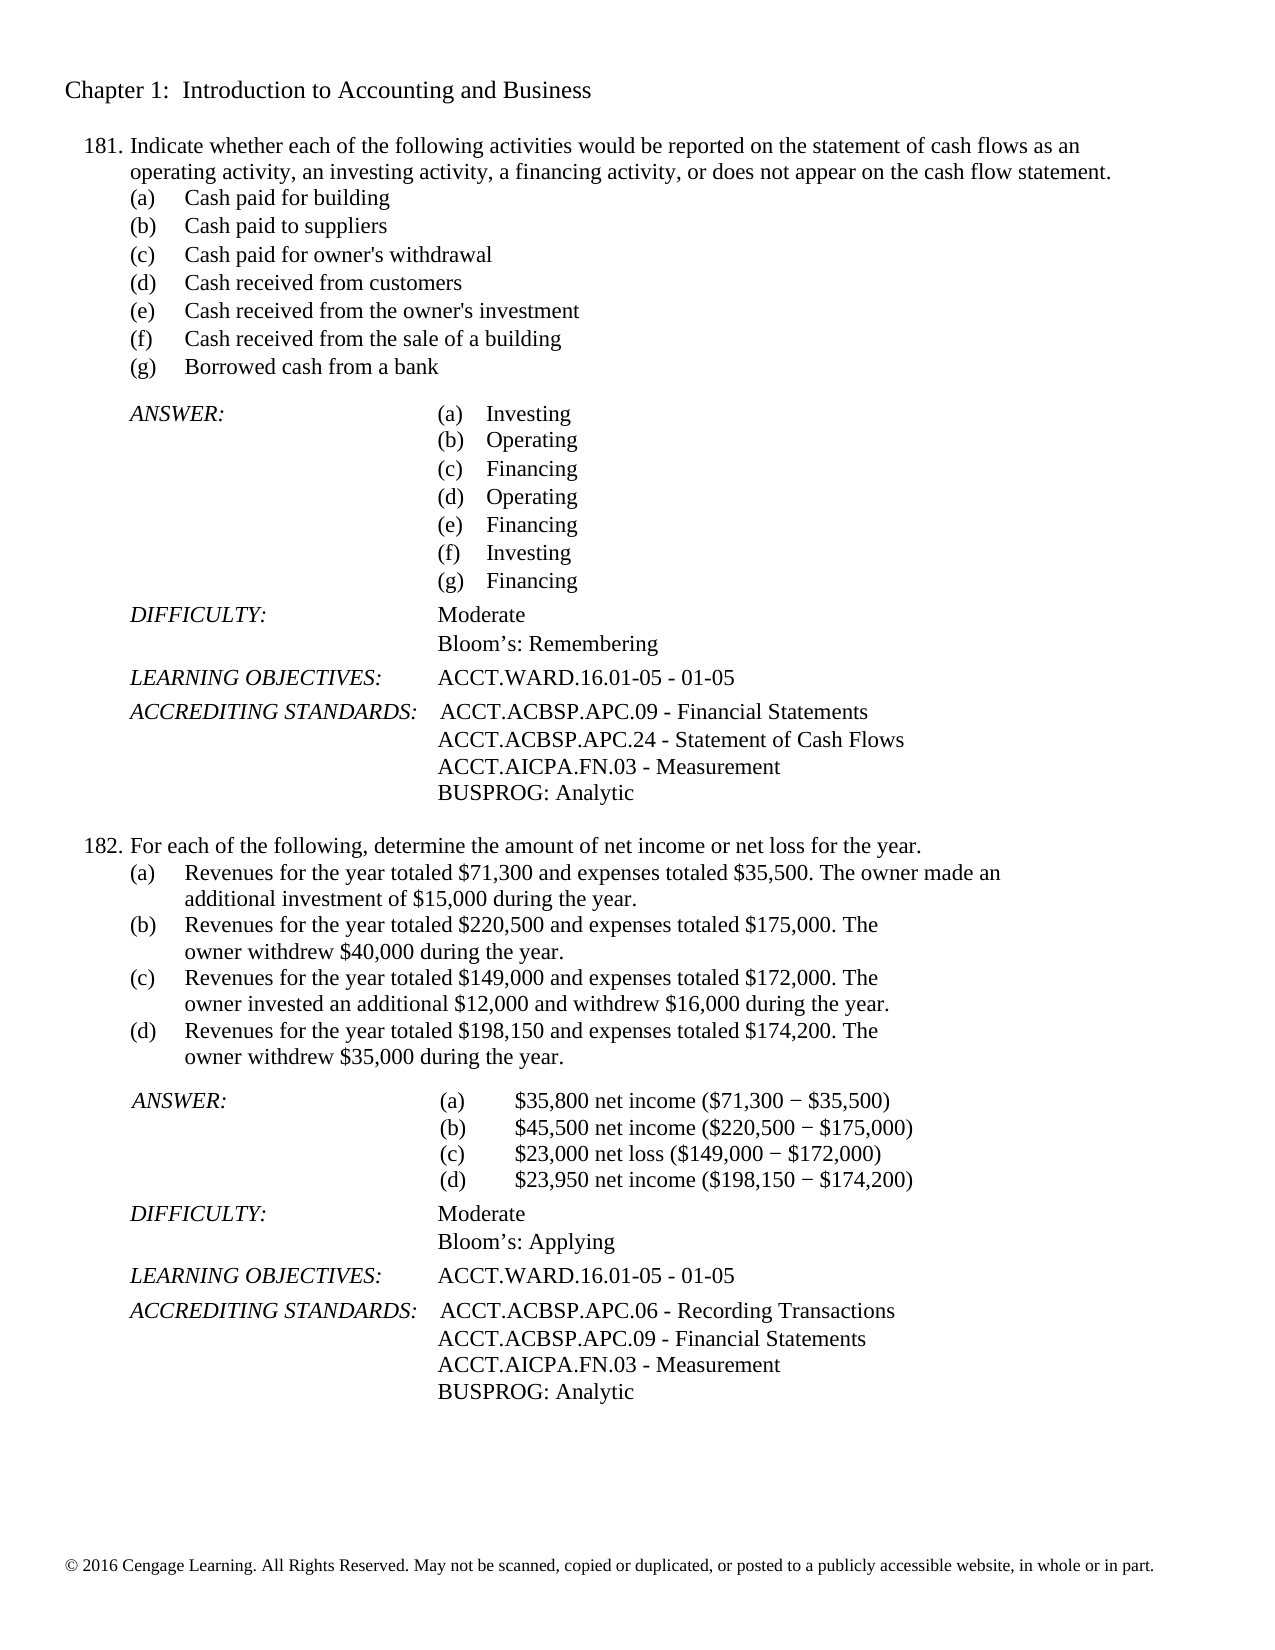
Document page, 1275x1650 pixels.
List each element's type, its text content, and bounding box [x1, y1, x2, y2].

list Revenues for the year totaled $198,150 and expenses totaled $174,200. The owner withdrew $35,000 during the year. [130, 1017, 941, 1069]
text ACCT.ACBSP.APC.24 - Statement of Cash Flows ACCT.AICPA.FN.03 - Measurement [437, 726, 1107, 779]
text (c) $23,000 net loss ($149,000 − $172,000) [437, 1140, 1171, 1166]
text Bloom’s: Applying [437, 1228, 1210, 1254]
text (b) $45,500 net income ($220,500 − $175,000) [439, 1114, 1021, 1140]
text LEARNING OBJECTIVES: ACCT.WARD.16.01-05 - 01-05 [130, 1262, 1210, 1289]
list Financing [437, 511, 1210, 537]
list Revenues for the year totaled $71,300 and expenses totaled $35,500. The owner made an additional investment of $15,000 during the year. [130, 859, 1003, 911]
list For each of the following, determine the amount of net income or net loss for the year. [83, 832, 1210, 859]
list Cash paid to suppliers [130, 213, 1210, 239]
text LEARNING OBJECTIVES: ACCT.WARD.16.01-05 - 01-05 [130, 664, 1210, 690]
text (d) $23,950 net income ($198,150 − $174,200) [437, 1166, 1171, 1193]
list Cash paid for owner's withdrawal [130, 241, 1210, 267]
text ACCT.ACBSP.APC.09 - Financial Statements ACCT.AICPA.FN.03 - Measurement BUSPROG: Analytic [437, 1325, 894, 1404]
text ANSWER: (a) Investing [130, 400, 1210, 426]
text ACCREDITING STANDARDS: ACCT.ACBSP.APC.09 - Financial Statements [130, 698, 1210, 725]
text BUSPROG: Analytic [437, 779, 1210, 806]
list Operating [437, 426, 1210, 453]
list Investing [437, 539, 1210, 565]
text DIFFICULTY: Moderate [130, 1200, 1210, 1226]
text ACCREDITING STANDARDS: ACCT.ACBSP.APC.06 - Recording Transactions [130, 1297, 1210, 1323]
list Borrowed cash from a bank [130, 353, 1210, 379]
list Financing [437, 454, 1210, 481]
list Cash received from the sale of a building [130, 325, 1210, 351]
list Operating [437, 483, 1210, 509]
text ANSWER: (a) $35,800 net income ($71,300 − $35,500) [132, 1087, 1058, 1114]
list Cash received from customers [130, 269, 1210, 295]
list Revenues for the year totaled $220,500 and expenses totaled $175,000. The owner withdrew $40,000 during the year. [130, 911, 941, 964]
list Financing [437, 567, 1210, 593]
list Cash received from the owner's investment [130, 297, 1210, 323]
list Cash paid for building [130, 184, 1210, 211]
text Bloom’s: Remembering [437, 629, 1210, 656]
list Revenues for the year totaled $149,000 and expenses totaled $172,000. The owner invested an additional $12,000 and withdrew $16,000 during the year. [130, 964, 941, 1017]
text DIFFICULTY: Moderate [130, 601, 1210, 628]
list Indicate whether each of the following activities would be reported on the statement of cash flows as an operating activity, an investing activity, a financing activity, or does not appear on the cash flow statement. [83, 132, 1172, 184]
